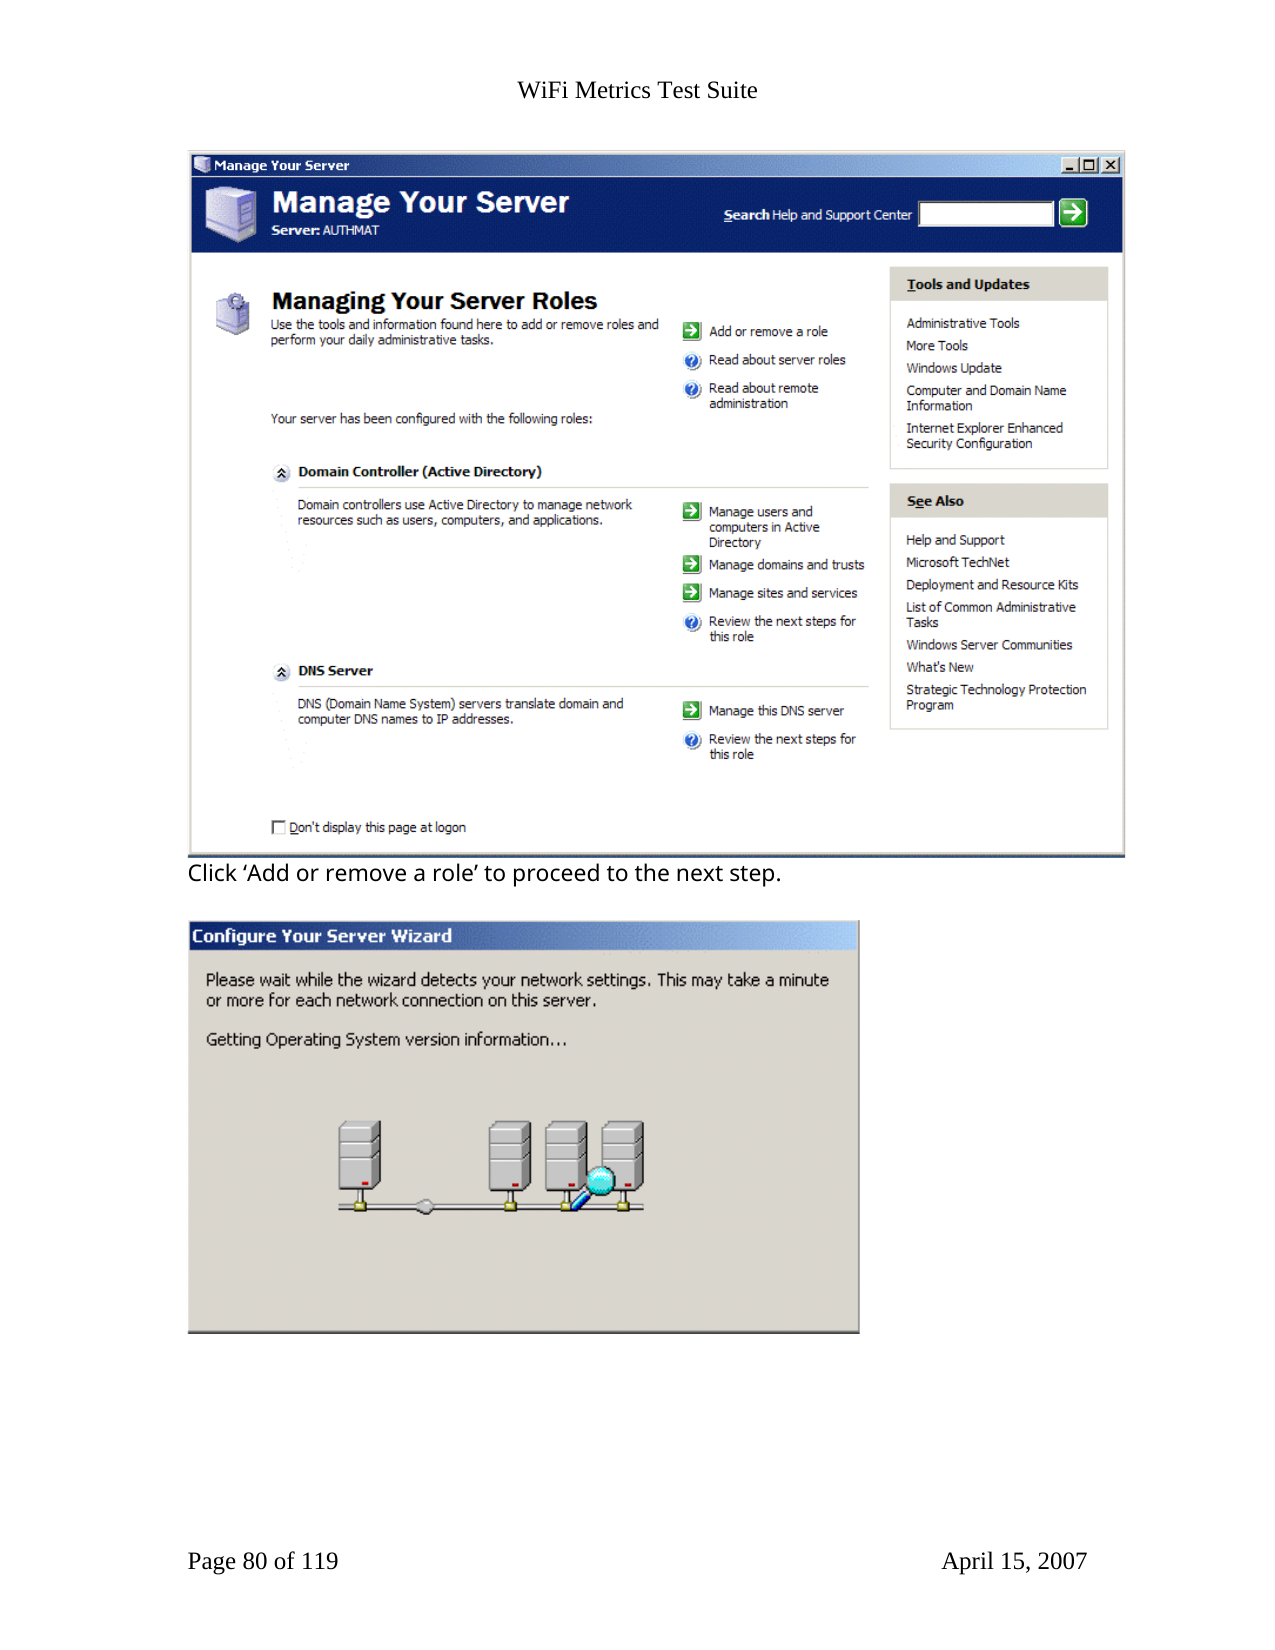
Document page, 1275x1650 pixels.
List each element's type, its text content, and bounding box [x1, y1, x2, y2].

picture [187, 150, 1126, 858]
picture [187, 920, 860, 1334]
text Click ‘Add or remove a role’ to proceed to the next step. [187, 858, 1087, 889]
